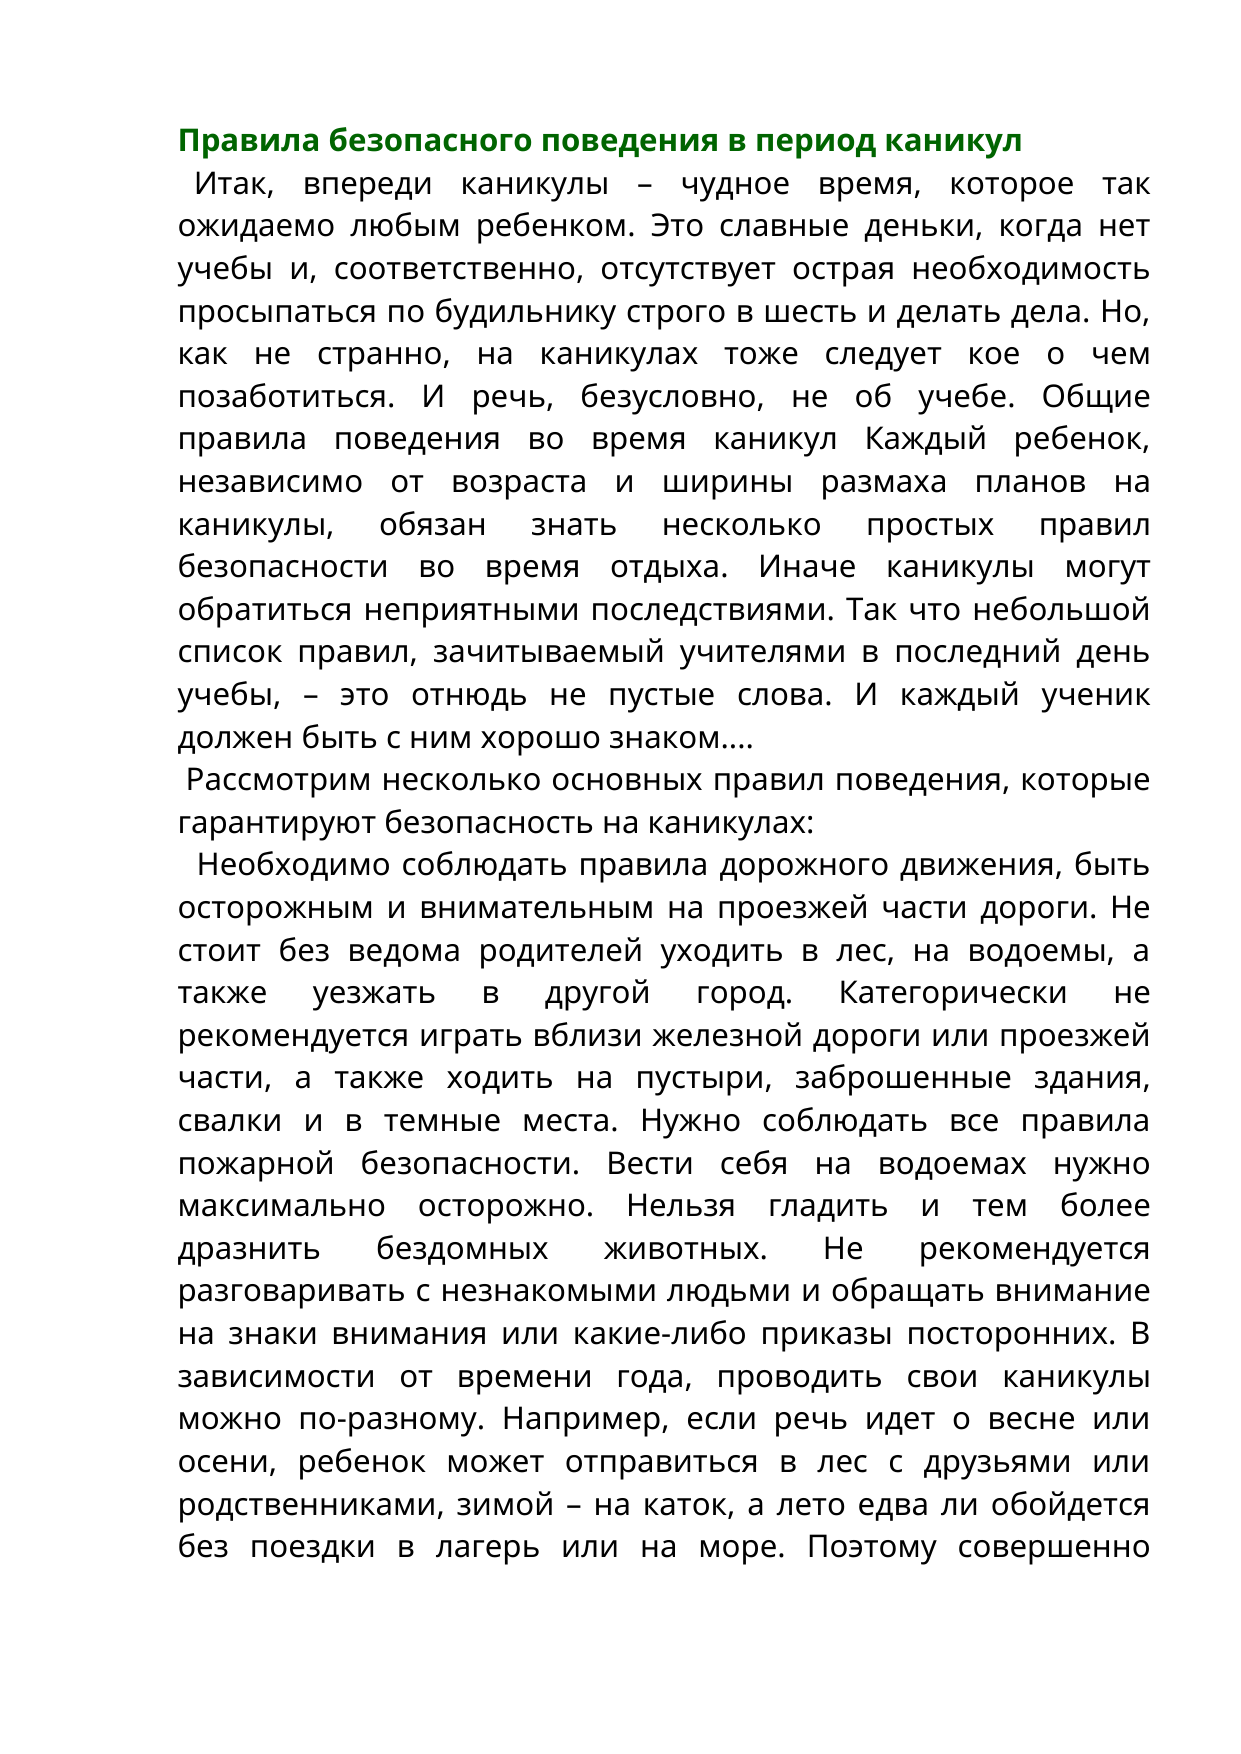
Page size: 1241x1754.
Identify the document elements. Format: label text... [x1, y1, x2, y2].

text Итак, впереди каникулы – чудное время, которое так ожидаемо любым ребенком. Это славные деньки, когда нет учебы и, соответственно, отсутствует острая необходимость просыпаться по будильнику строго в шесть и делать дела. Но, как не странно, на каникулах тоже следует кое о чем позаботиться. И речь, безусловно, не об учебе. Общие правила поведения во время каникул Каждый ребенок, независимо от возраста и ширины размаха планов на каникулы, обязан знать несколько простых правил безопасности во время отдыха. Иначе каникулы могут обратиться неприятными последствиями. Так что небольшой список правил, зачитываемый учителями в последний день учебы, – это отнюдь не пустые слова. И каждый ученик должен быть с ним хорошо знаком.... [177, 161, 1152, 757]
text Рассмотрим несколько основных правил поведения, которые гарантируют безопасность на каникулах: [177, 757, 1152, 842]
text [177, 842, 1152, 1567]
text Правила безопасного поведения в период каникул [177, 118, 1152, 161]
